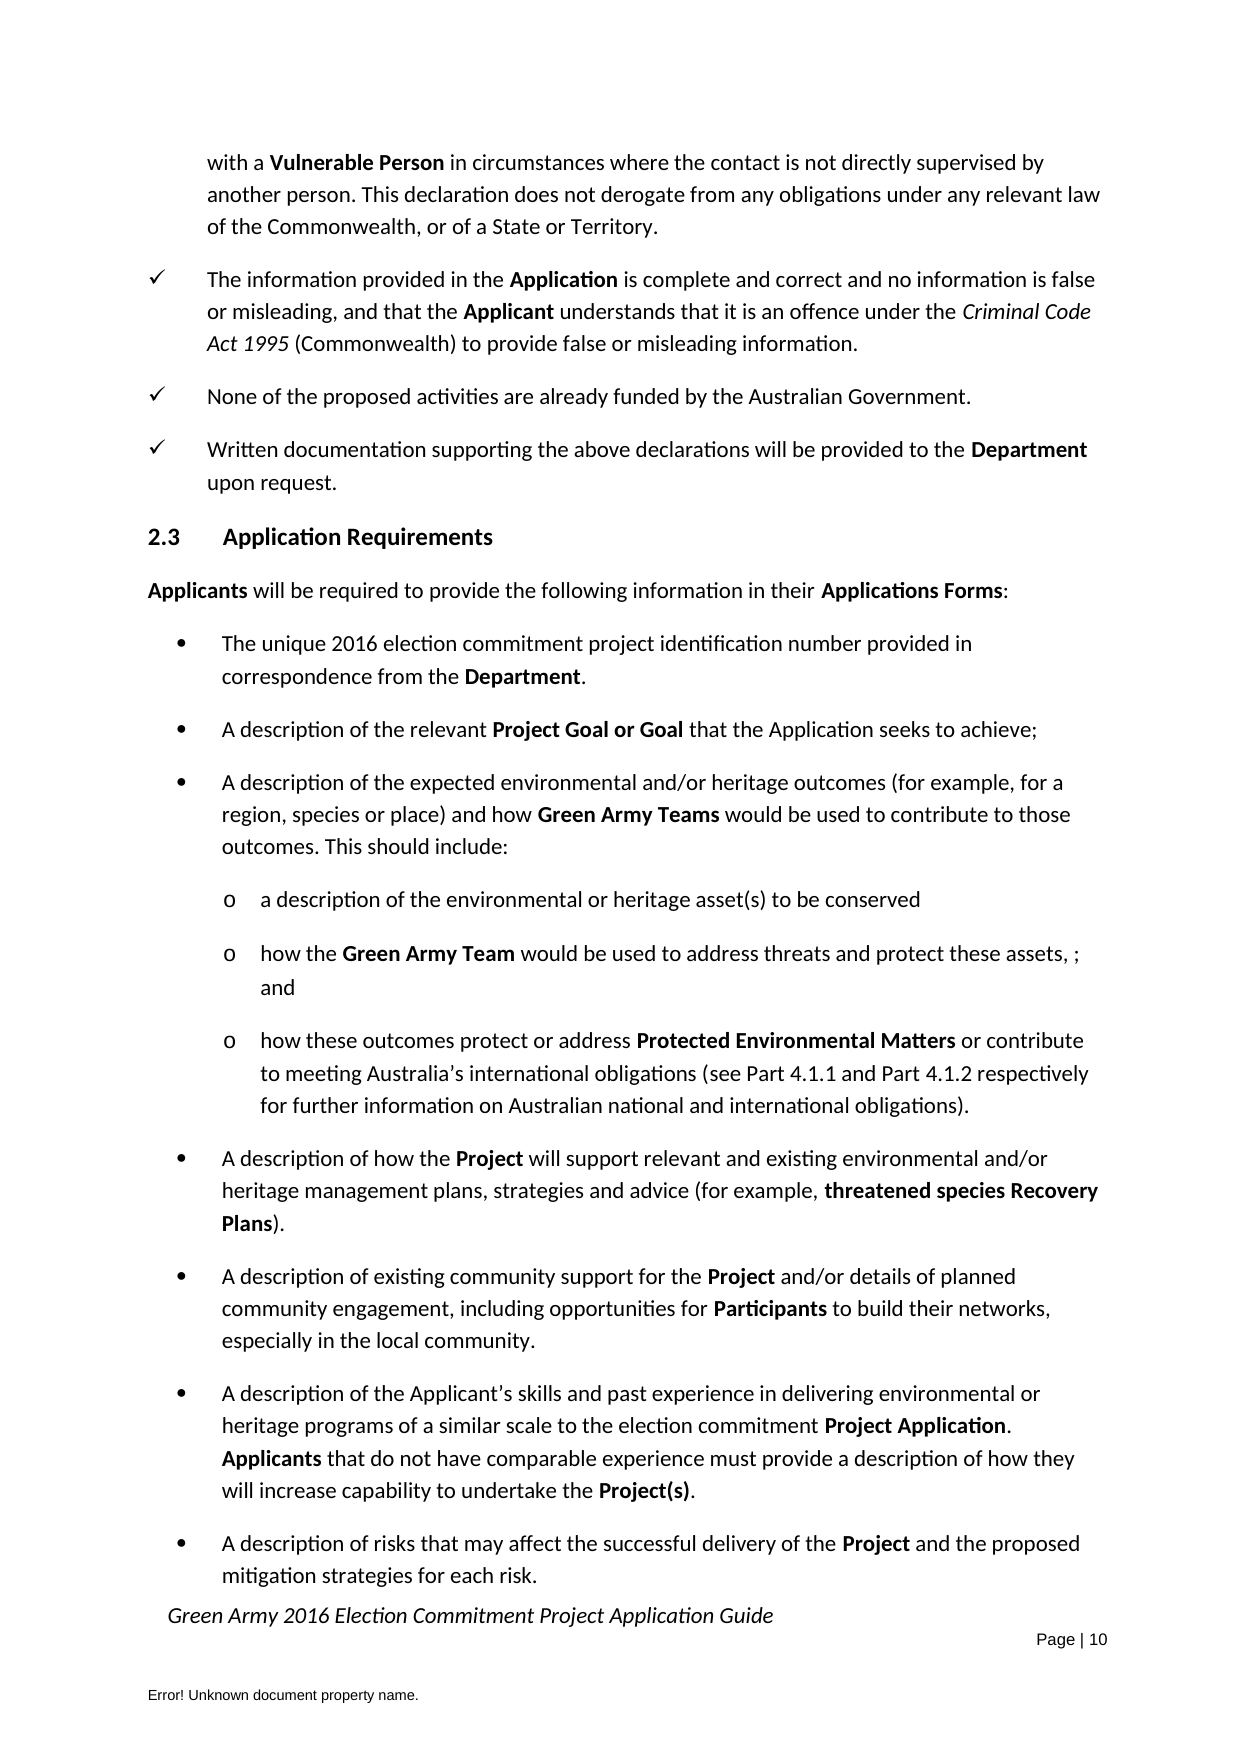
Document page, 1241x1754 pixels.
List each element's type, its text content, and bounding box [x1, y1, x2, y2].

list A description of the relevant Project Goal or Goal that the Application seeks to achieve; [177, 715, 1107, 743]
list a description of the environmental or heritage asset(s) to be conserved [223, 885, 1107, 914]
list A description of how the Project will support relevant and existing environmental and/or heritage management plans, strategies and advice (for example, threatened species Recovery Plans). [177, 1144, 1107, 1237]
list A description of existing community support for the Project and/or details of planned community engagement, including opportunities for Participants to build their networks, especially in the local community. [177, 1262, 1107, 1354]
subtitle 2.3 Application Requirements [148, 521, 1107, 551]
list The information provided in the Application is complete and correct and no information is false or misleading, and that the Applicant understands that it is an offence under the Criminal Code Act 1995 (Commonwealth) to provide false or misleading information. [148, 265, 1107, 357]
list how these outcomes protect or address Protected Environmental Matters or contribute to meeting Australia’s international obligations (see Part 4.1.1 and Part 4.1.2 respectively for further information on Australian national and international obligations). [223, 1026, 1107, 1119]
list None of the proposed activities are already funded by the Australian Government. [148, 382, 1107, 411]
list Written documentation supporting the above declarations will be provided to the Department upon request. [148, 436, 1107, 496]
list A description of the Applicant’s skills and past experience in delivering environmental or heritage programs of a similar scale to the election commitment Project Application. Applicants that do not have comparable experience must provide a description of how they will increase capability to undertake the Project(s). [177, 1379, 1107, 1504]
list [148, 148, 1107, 240]
list The unique 2016 election commitment project identification number provided in correspondence from the Department. [177, 629, 1107, 690]
list A description of risks that may affect the successful delivery of the Project and the proposed mitigation strategies for each risk. [177, 1529, 1107, 1589]
list how the Green Army Team would be used to address threats and protect these assets, ; and [223, 939, 1107, 1001]
text Applicants will be required to provide the following information in their Applications Forms: [148, 577, 1107, 604]
list A description of the expected environmental and/or heritage outcomes (for example, for a region, species or place) and how Green Army Teams would be used to contribute to those outcomes. This should include: [177, 768, 1107, 860]
